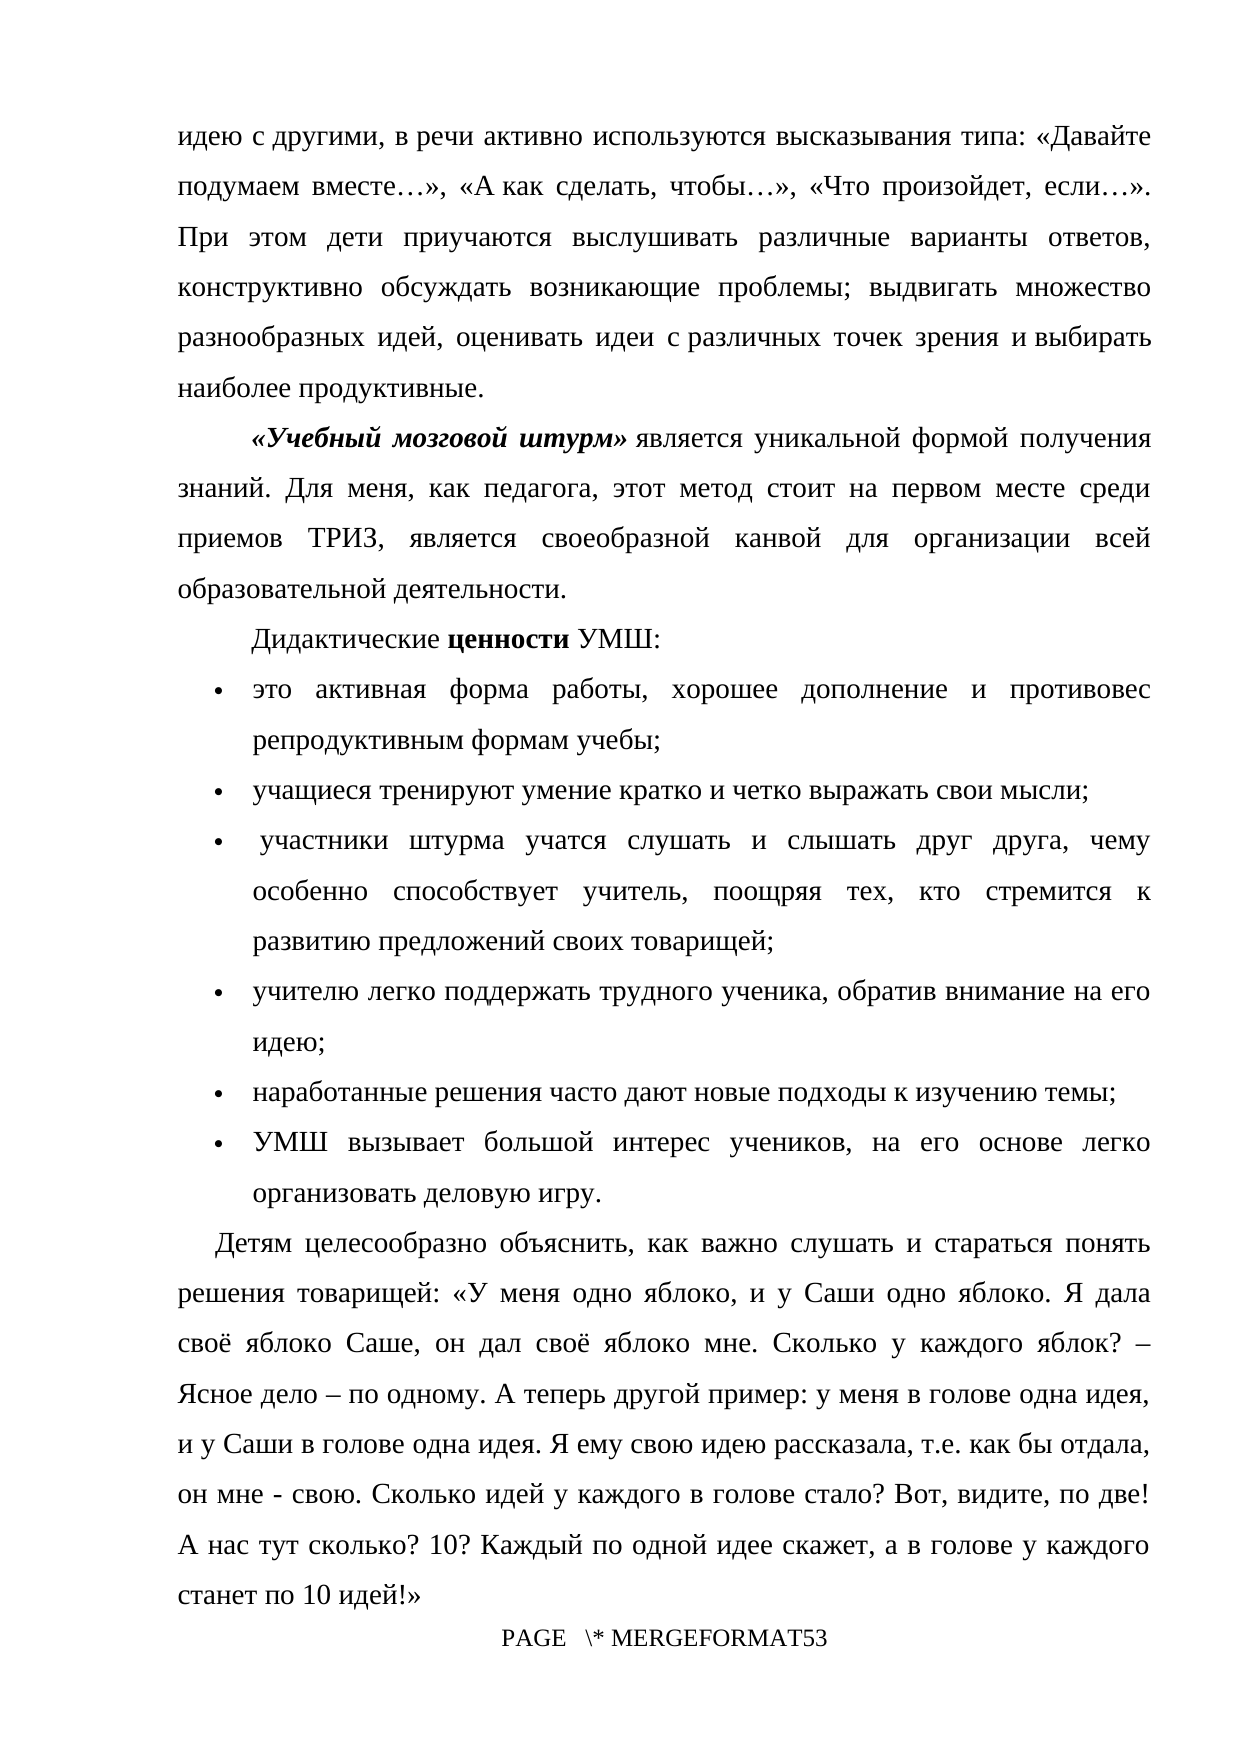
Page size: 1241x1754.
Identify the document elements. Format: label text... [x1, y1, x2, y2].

list УМШ вызывает большой интерес учеников, на его основе легко организовать деловую игру. [215, 1124, 1152, 1208]
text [177, 118, 1152, 403]
text «Учебный мозговой штурм» является уникальной формой получения знаний. Для меня, как педагога, этот метод стоит на первом месте среди приемов ТРИЗ, является своеобразной канвой для организации всей образовательной деятельности. [177, 420, 1152, 604]
list учащиеся тренируют умение кратко и четко выражать свои мысли; [215, 772, 1152, 806]
list это активная форма работы, хорошее дополнение и противовес репродуктивным формам учебы; [215, 672, 1152, 755]
text Дидактические ценности УМШ: [177, 621, 1152, 655]
list наработанные решения часто дают новые подходы к изучению темы; [215, 1074, 1152, 1108]
list участники штурма учатся слушать и слышать друг друга, чему особенно способствует учитель, поощряя тех, кто стремится к развитию предложений своих товарищей; [215, 822, 1152, 957]
text Детям целесообразно объяснить, как важно слушать и стараться понять решения товарищей: «У меня одно яблоко, и у Саши одно яблоко. Я дала своё яблоко Саше, он дал своё яблоко мне. Сколько у каждого яблок? – Ясное дело – по одному. А теперь другой пример: у меня в голове одна идея, и у Саши в голове одна идея. Я ему свою идею рассказала, т.е. как бы отдала, он мне - свою. Сколько идей у каждого в голове стало? Вот, видите, по две! А нас тут сколько? 10? Каждый по одной идее скажет, а в голове у каждого станет по 10 идей!» [177, 1225, 1152, 1611]
list учителю легко поддержать трудного ученика, обратив внимание на его идею; [215, 973, 1152, 1057]
